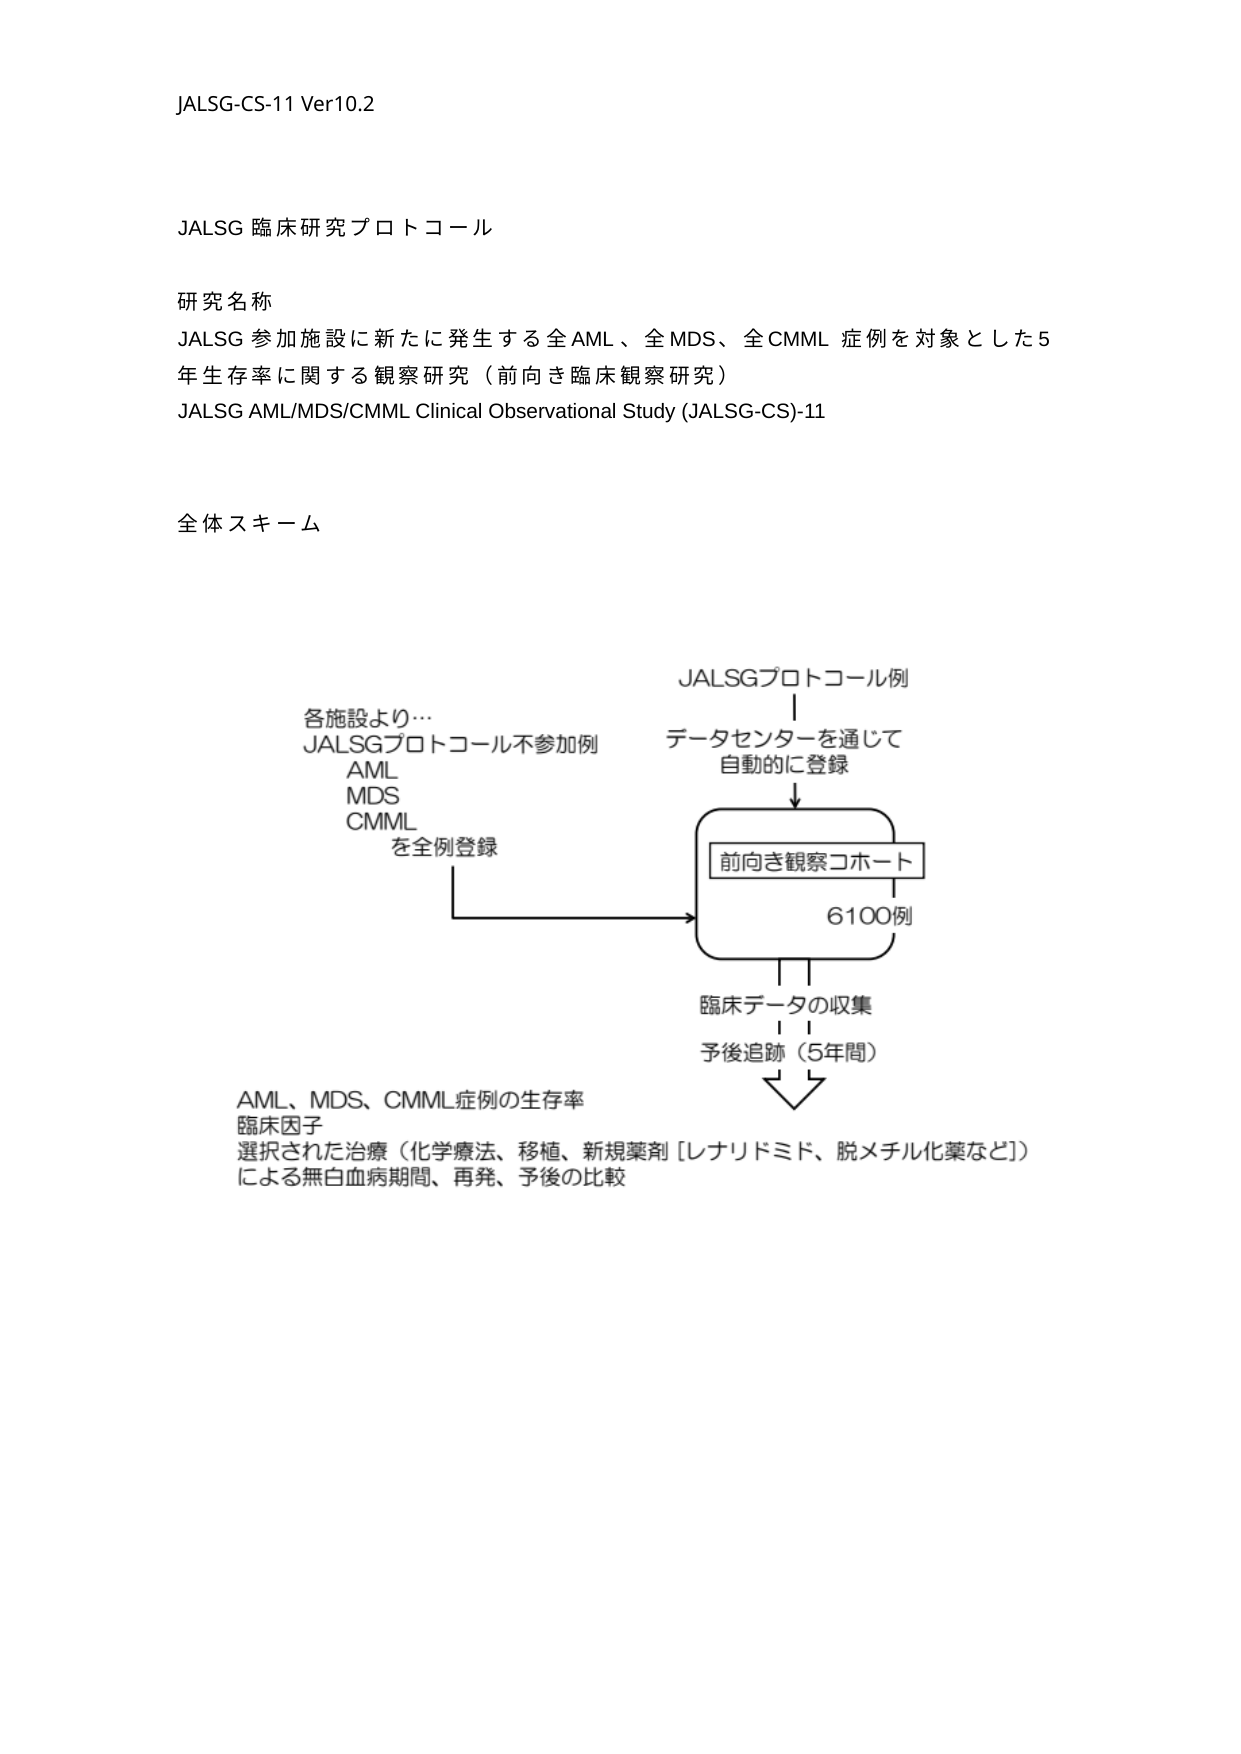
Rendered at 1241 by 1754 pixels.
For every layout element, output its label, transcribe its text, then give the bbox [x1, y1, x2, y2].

text JALSG AML/MDS/CMML Clinical Observational Study (JALSG-CS)-11 [178, 392, 1063, 429]
text 研究名称 [178, 282, 1063, 318]
text 全体スキーム [178, 503, 1063, 540]
text JALSG臨床研究プロトコール [178, 208, 1063, 244]
text JALSG参加施設に新たに発生する全AML、全MDS、全CMML症例を対象とした5年生存率に関する観察研究（前向き臨床観察研究） [178, 318, 1063, 392]
